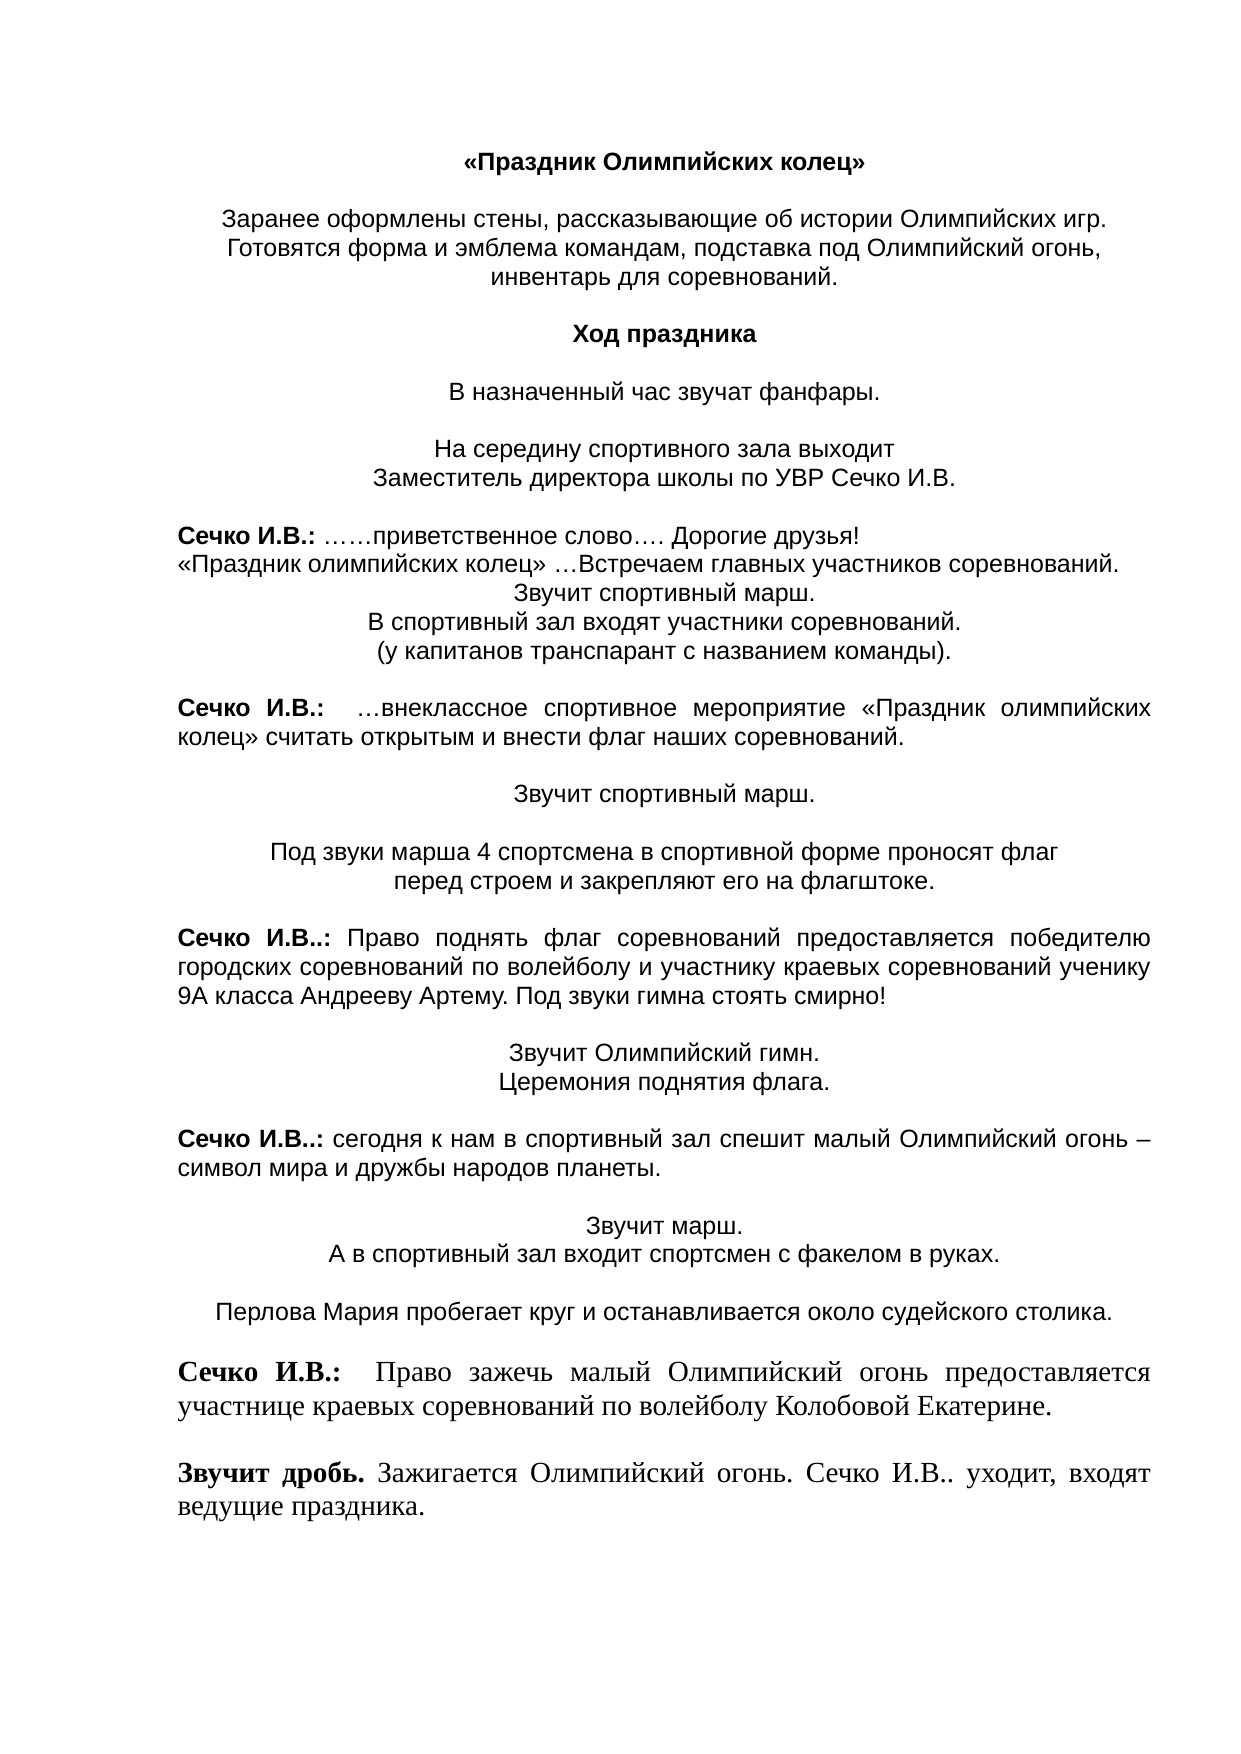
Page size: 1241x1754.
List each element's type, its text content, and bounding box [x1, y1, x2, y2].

text Сечко И.В.: …внеклассное спортивное мероприятие «Праздник олимпийских колец» считать открытым и внести флаг наших соревнований. [177, 693, 1152, 751]
text Сечко И.В.: ……приветственное слово…. Дорогие друзья! [177, 521, 1152, 549]
text Заранее оформлены стены, рассказывающие об истории Олимпийских игр. Готовятся форма и эмблема командам, подставка под Олимпийский огонь, инвентарь для соревнований. [177, 204, 1152, 291]
text Звучит Олимпийский гимн. [177, 1038, 1152, 1067]
text «Праздник олимпийских колец» …Встречаем главных участников соревнований. [177, 549, 1152, 578]
text Церемония поднятия флага. [177, 1067, 1152, 1096]
text Ход праздника [177, 319, 1152, 348]
text Сечко И.В..: Право поднять флаг соревнований предоставляется победителю городских соревнований по волейболу и участнику краевых соревнований ученику 9А класса Андрееву Артему. Под звуки гимна стоять смирно! [177, 923, 1152, 1009]
text Сечко И.В.: Право зажечь малый Олимпийский огонь предоставляется участнице краевых соревнований по волейболу Колобовой Екатерине. [177, 1354, 1152, 1421]
text На середину спортивного зала выходит [177, 434, 1152, 463]
text Перлова Мария пробегает круг и останавливается около судейского столика. [177, 1297, 1152, 1326]
text «Праздник Олимпийских колец» [177, 147, 1152, 176]
text А в спортивный зал входит спортсмен с факелом в руках. [177, 1239, 1152, 1268]
text перед строем и закрепляют его на флагштоке. [177, 866, 1152, 894]
text В спортивный зал входят участники соревнований. [177, 607, 1152, 636]
text Звучит марш. [177, 1211, 1152, 1239]
text В назначенный час звучат фанфары. [177, 377, 1152, 406]
text Сечко И.В..: сегодня к нам в спортивный зал спешит малый Олимпийский огонь – символ мира и дружбы народов планеты. [177, 1124, 1152, 1182]
text Звучит дробь. Зажигается Олимпийский огонь. Сечко И.В.. уходит, входят ведущие праздника. [177, 1455, 1152, 1522]
text Под звуки марша 4 спортсмена в спортивной форме проносят флаг [177, 837, 1152, 866]
text (у капитанов транспарант с названием команды). [177, 636, 1152, 664]
text Звучит спортивный марш. [177, 578, 1152, 607]
text Звучит спортивный марш. [177, 779, 1152, 808]
text Заместитель директора школы по УВР Сечко И.В. [177, 463, 1152, 492]
